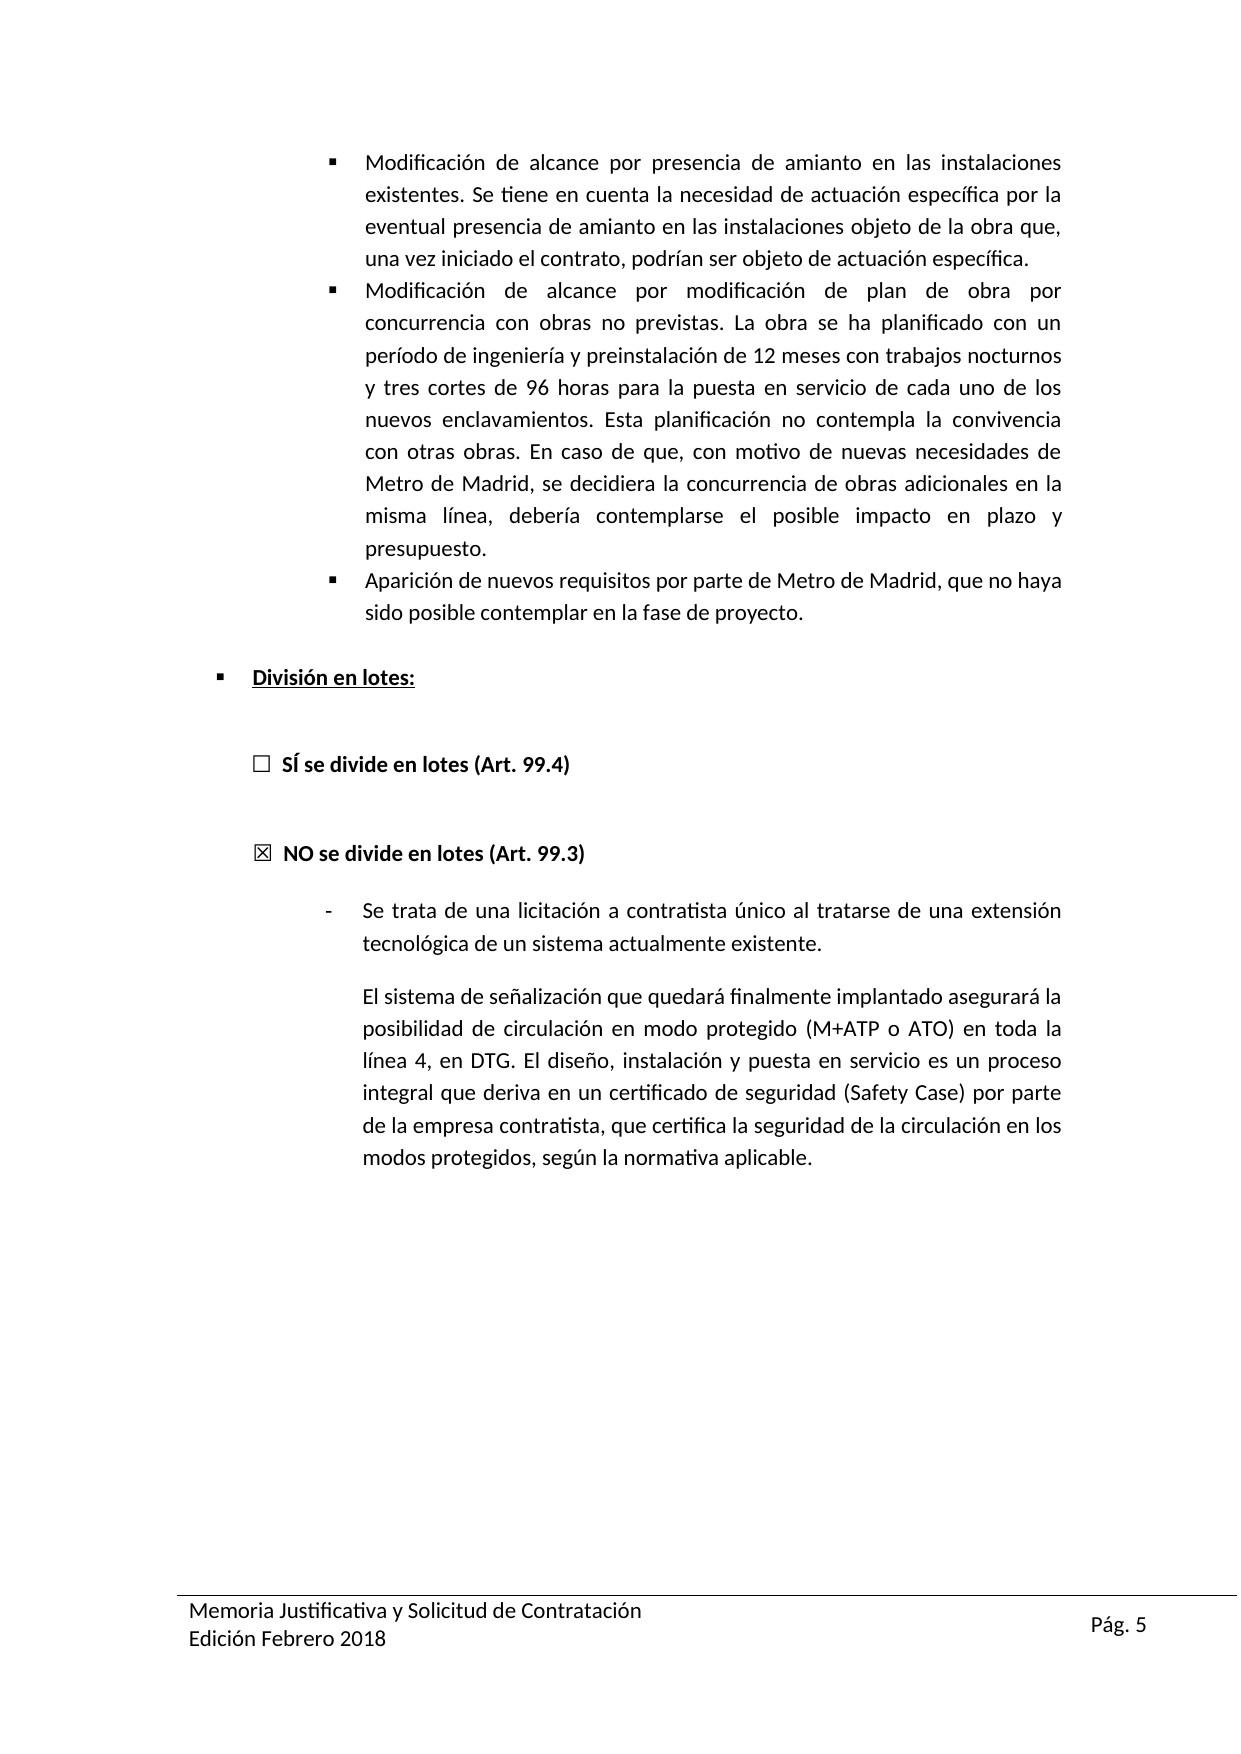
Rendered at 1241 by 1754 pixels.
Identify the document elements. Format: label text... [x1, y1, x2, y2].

list SÍ se divide en lotes (Art. 99.4) [251, 748, 1063, 779]
list NO se divide en lotes (Art. 99.3) [252, 837, 1063, 868]
list División en lotes: [215, 663, 1063, 691]
list Modificación de alcance por modificación de plan de obra por concurrencia con obras no previstas. La obra se ha planificado con un período de ingeniería y preinstalación de 12 meses con trabajos nocturnos y tres cortes de 96 horas para la puesta en servicio de cada uno de los nuevos enclavamientos. Esta planificación no contempla la convivencia con otras obras. En caso de que, con motivo de nuevas necesidades de Metro de Madrid, se decidiera la concurrencia de obras adicionales en la misma línea, debería contemplarse el posible impacto en plazo y presupuesto. [327, 276, 1063, 562]
list El sistema de señalización que quedará finalmente implantado asegurará la posibilidad de circulación en modo protegido (M+ATP o ATO) en toda la línea 4, en DTG. El diseño, instalación y puesta en servicio es un proceso integral que deriva en un certificado de seguridad (Safety Case) por parte de la empresa contratista, que certifica la seguridad de la circulación en los modos protegidos, según la normativa aplicable. [362, 982, 1063, 1171]
list Modificación de alcance por presencia de amianto en las instalaciones existentes. Se tiene en cuenta la necesidad de actuación específica por la eventual presencia de amianto en las instalaciones objeto de la obra que, una vez iniciado el contrato, podrían ser objeto de actuación específica. [327, 148, 1063, 272]
list Se trata de una licitación a contratista único al tratarse de una extensión tecnológica de un sistema actualmente existente. [325, 893, 1063, 957]
list Aparición de nuevos requisitos por parte de Metro de Madrid, que no haya sido posible contemplar en la fase de proyecto. [327, 566, 1063, 626]
